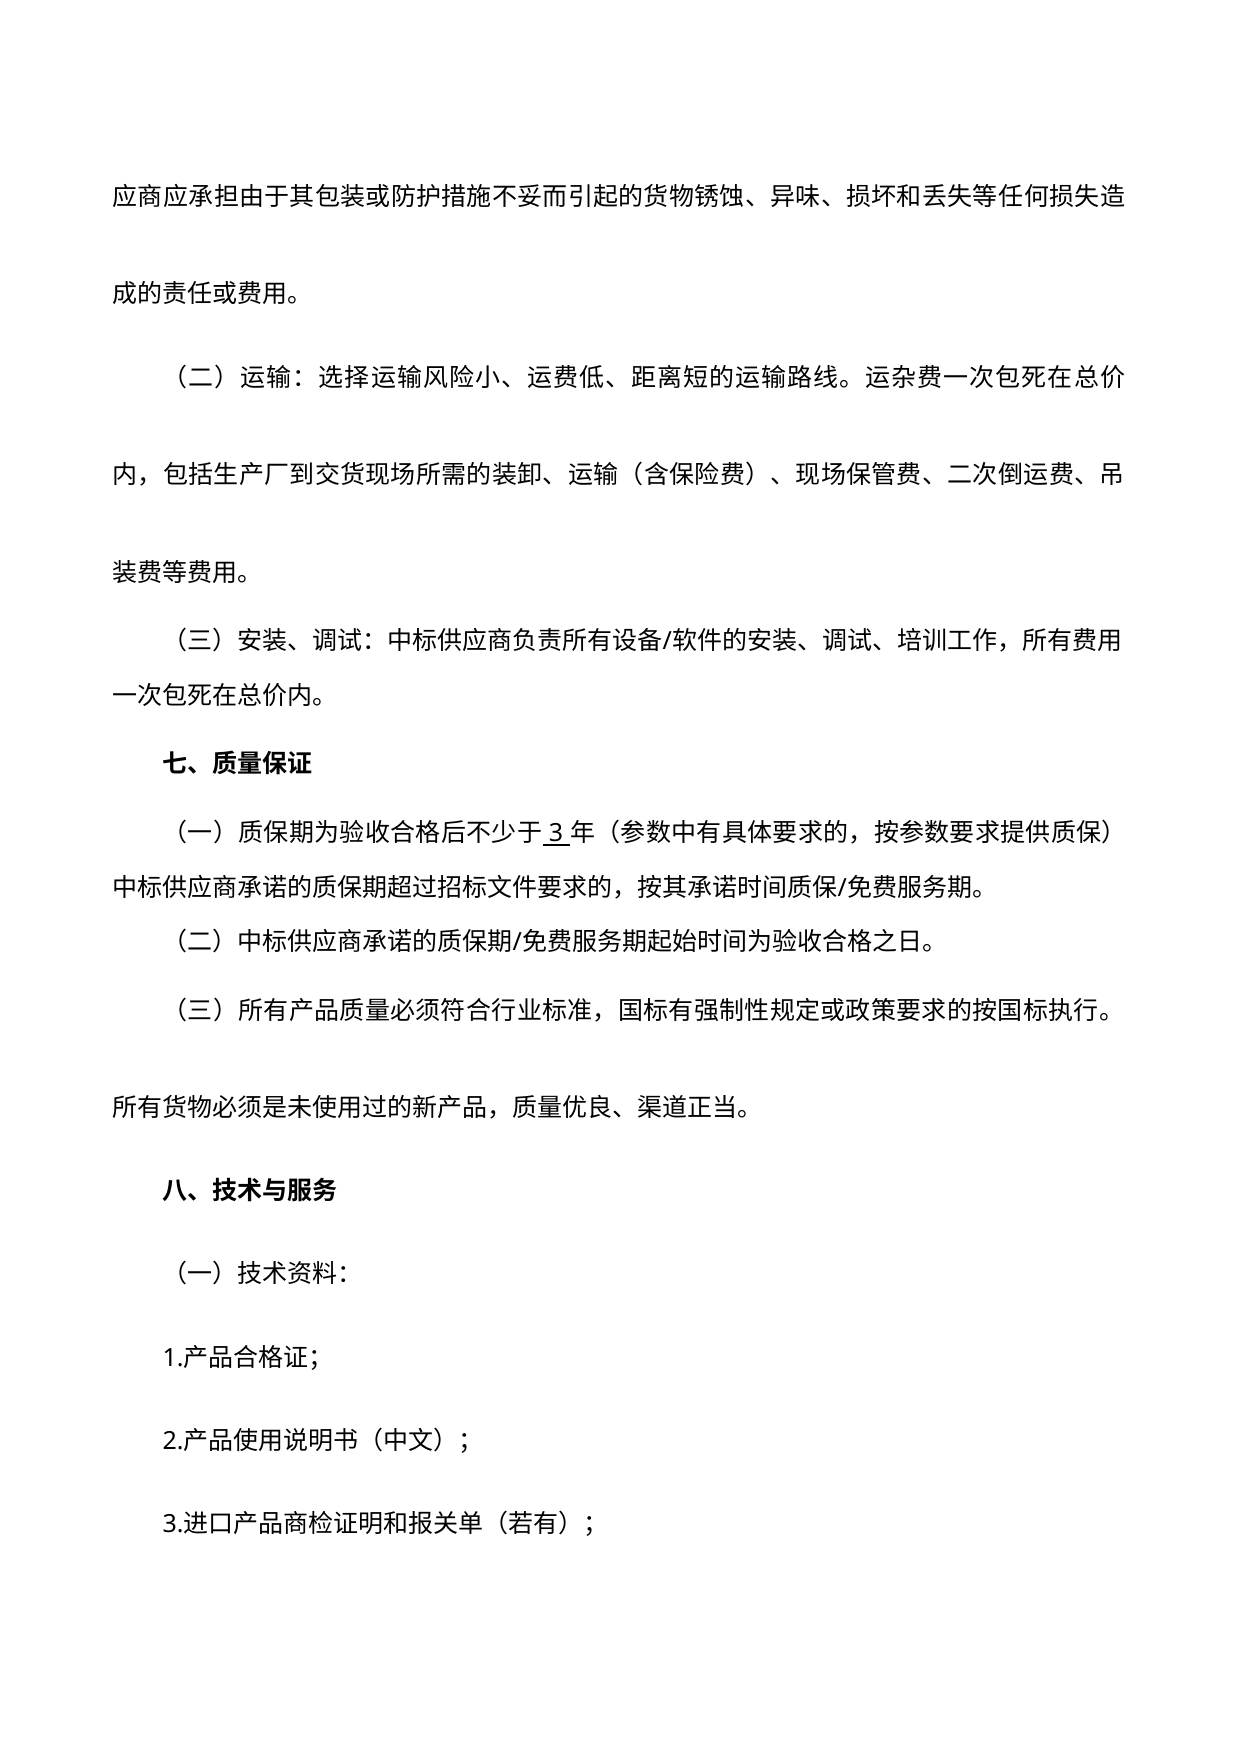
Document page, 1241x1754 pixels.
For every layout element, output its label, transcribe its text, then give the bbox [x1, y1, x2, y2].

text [112, 162, 1128, 324]
text 1.产品合格证； [112, 1323, 1128, 1388]
text 2.产品使用说明书（中文）； [112, 1406, 1128, 1471]
text （一）质保期为验收合格后不少于 3 年（参数中有具体要求的，按参数要求提供质保）中标供应商承诺的质保期超过招标文件要求的，按其承诺时间质保/免费服务期。 [112, 813, 1128, 903]
text 八、技术与服务 [112, 1156, 1128, 1221]
text （三）所有产品质量必须符合行业标准，国标有强制性规定或政策要求的按国标执行。所有货物必须是未使用过的新产品，质量优良、渠道正当。 [112, 976, 1128, 1138]
text （三）安装、调试：中标供应商负责所有设备/软件的安装、调试、培训工作，所有费用一次包死在总价内。 [112, 621, 1128, 711]
text 3.进口产品商检证明和报关单（若有）； [112, 1489, 1128, 1554]
text （二）中标供应商承诺的质保期/免费服务期起始时间为验收合格之日。 [112, 921, 1128, 958]
text （一）技术资料： [112, 1239, 1128, 1304]
text （二）运输：选择运输风险小、运费低、距离短的运输路线。运杂费一次包死在总价内，包括生产厂到交货现场所需的装卸、运输（含保险费）、现场保管费、二次倒运费、吊装费等费用。 [112, 343, 1128, 603]
text 七、质量保证 [112, 729, 1128, 794]
